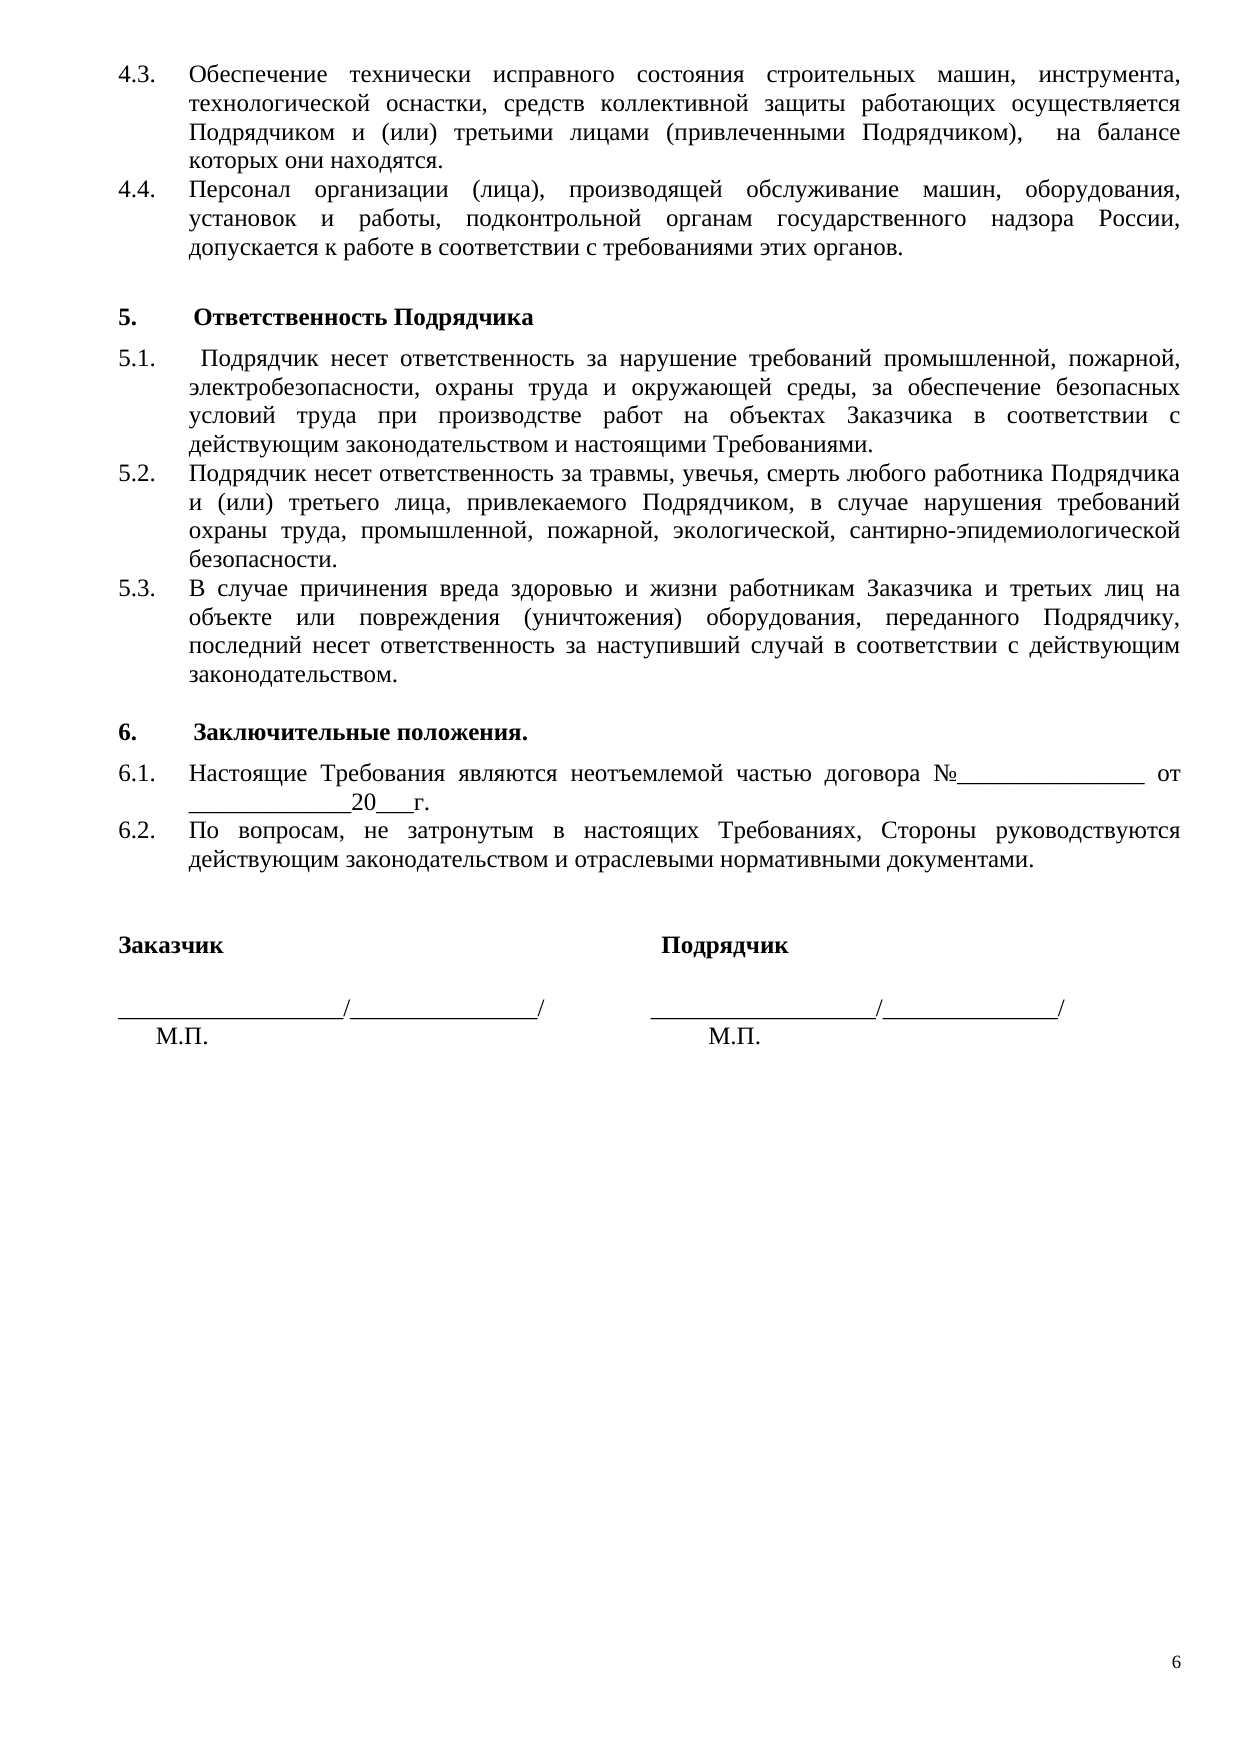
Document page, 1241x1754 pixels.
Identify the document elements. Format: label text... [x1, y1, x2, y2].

list Обеспечение технически исправного состояния строительных машин, инструмента, технологической оснастки, средств коллективной защиты работающих осуществляется Подрядчиком и (или) третьими лицами (привлеченными Подрядчиком), на балансе которых они находятся. [118, 59, 1181, 174]
list Подрядчик несет ответственность за нарушение требований промышленной, пожарной, электробезопасности, охраны труда и окружающей среды, за обеспечение безопасных условий труда при производстве работ на объектах Заказчика в соответствии с действующим законодательством и настоящими Требованиями. [118, 343, 1181, 458]
text М.П. М.П. [156, 1021, 1181, 1050]
list В случае причинения вреда здоровью и жизни работникам Заказчика и третьих лиц на объекте или повреждения (уничтожения) оборудования, переданного Подрядчику, последний несет ответственность за наступивший случай в соответствии с действующим законодательством. [118, 573, 1181, 688]
list Заключительные положения. [118, 717, 1181, 745]
text Заказчик Подрядчик [118, 930, 1181, 959]
list Подрядчик несет ответственность за травмы, увечья, смерть любого работника Подрядчика и (или) третьего лица, привлекаемого Подрядчиком, в случае нарушения требований охраны труда, промышленной, пожарной, экологической, сантирно-эпидемиологической безопасности. [118, 458, 1181, 573]
text __________________/_______________/ __________________/______________/ [118, 993, 1181, 1021]
list По вопросам, не затронутым в настоящих Требованиях, Стороны руководствуются действующим законодательством и отраслевыми нормативными документами. [118, 815, 1181, 873]
list Ответственность Подрядчика [118, 302, 1181, 330]
list Настоящие Требования являются неотъемлемой частью договора №_______________ от _____________20___г. [118, 758, 1181, 815]
list Персонал организации (лица), производящей обслуживание машин, оборудования, установок и работы, подконтрольной органам государственного надзора России, допускается к работе в соответствии с требованиями этих органов. [118, 174, 1181, 260]
